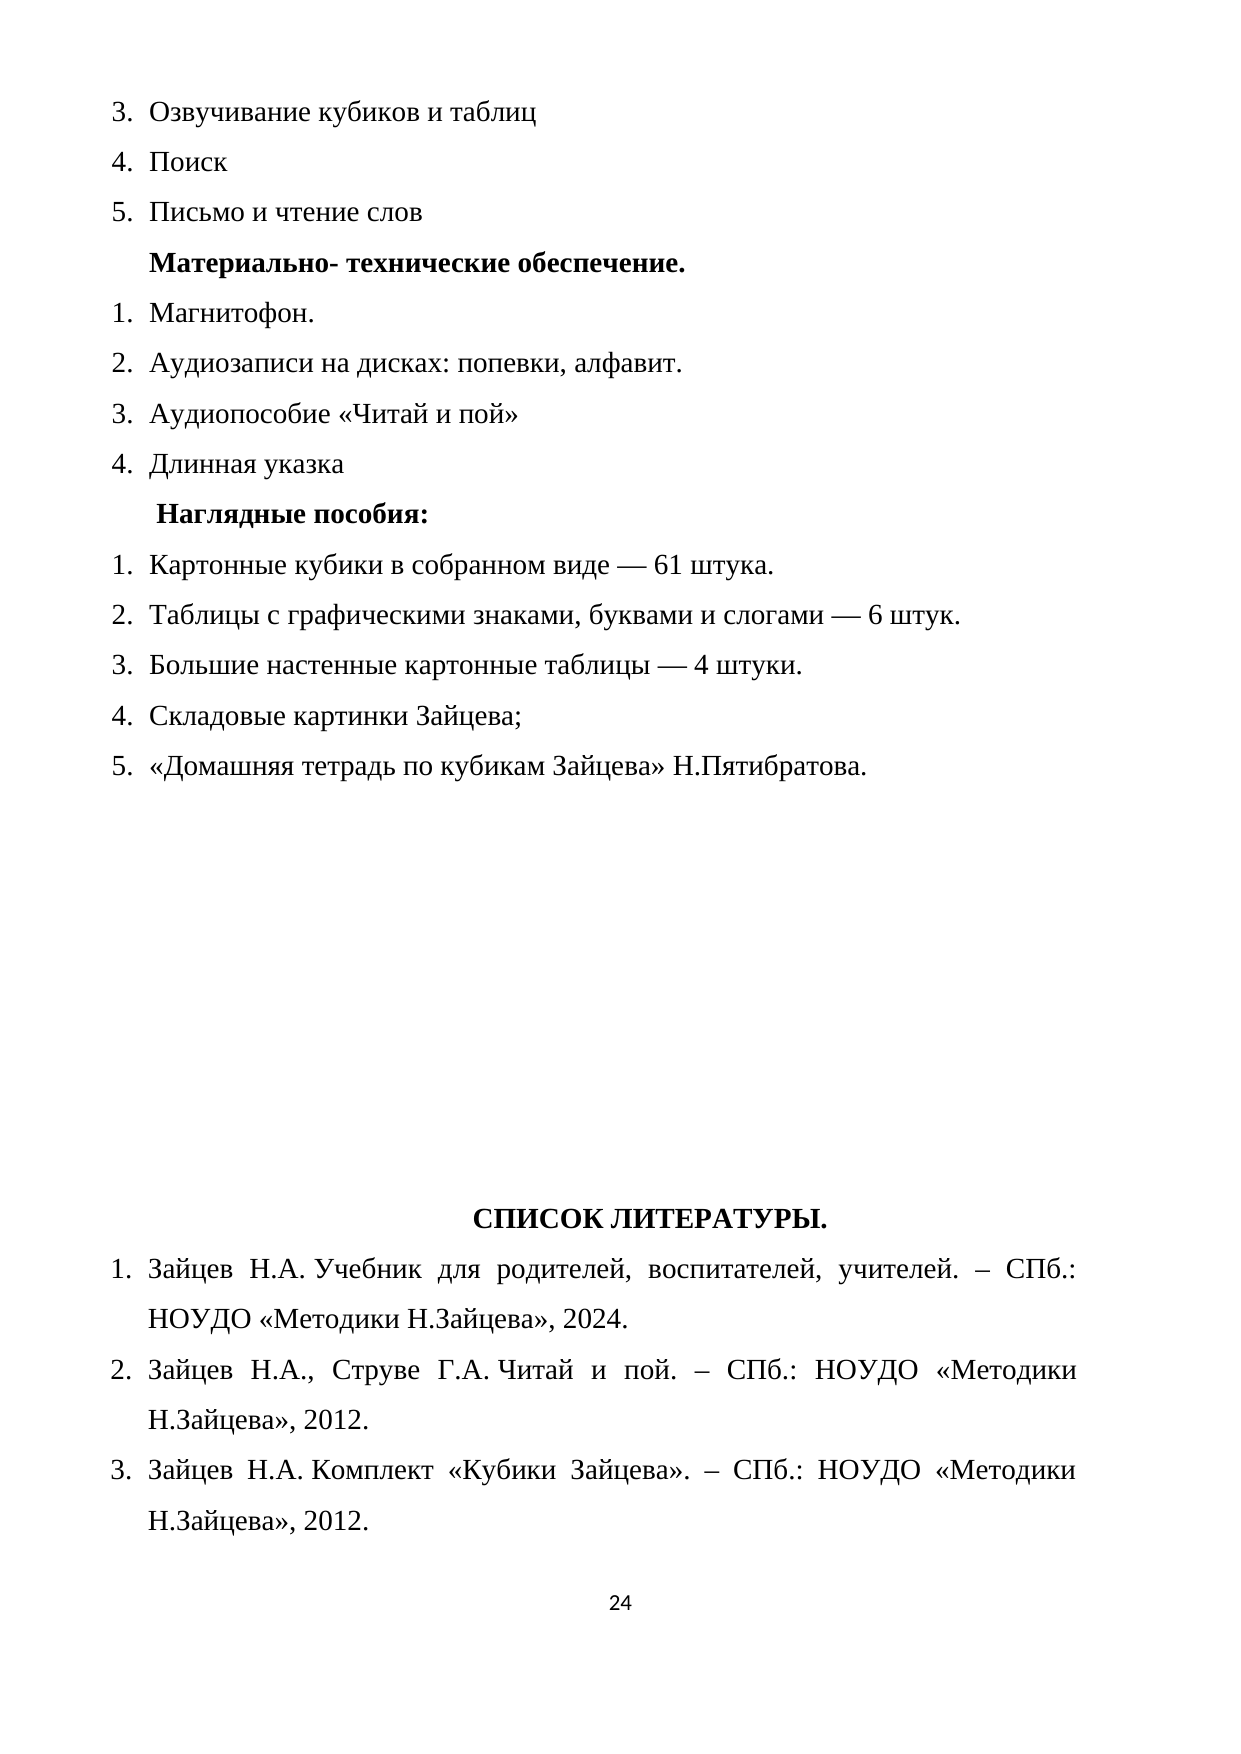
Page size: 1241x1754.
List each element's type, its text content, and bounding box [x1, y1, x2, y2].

list Аудиозаписи на дисках: попевки, алфавит. [111, 346, 1151, 379]
list Поиск [111, 144, 1151, 178]
text Наглядные пособия: [149, 496, 1151, 530]
list Складовые картинки Зайцева; [111, 698, 1151, 731]
text СПИСОК ЛИТЕРАТУРЫ. [149, 1201, 1151, 1234]
list Таблицы с графическими знаками, буквами и слогами — 6 штук. [111, 597, 1151, 631]
list Большие настенные картонные таблицы — 4 штуки. [111, 647, 1151, 681]
list Картонные кубики в собранном виде — 61 штука. [111, 547, 1151, 580]
list Магнитофон. [111, 295, 1151, 329]
list Зайцев Н.А. Учебник для родителей, воспитателей, учителей. – СПб.: НОУДО «Методики Н.Зайцева», 2024. [110, 1251, 1077, 1335]
list Озвучивание кубиков и таблиц [111, 94, 1151, 127]
text Материально- технические обеспечение. [149, 245, 1151, 278]
list Длинная указка [111, 446, 1151, 480]
list Письмо и чтение слов [111, 194, 1151, 228]
list Зайцев Н.А., Струве Г.А. Читай и пой. – СПб.: НОУДО «Методики Н.Зайцева», 2012. [110, 1352, 1077, 1436]
list Зайцев Н.А. Комплект «Кубики Зайцева». – СПб.: НОУДО «Методики Н.Зайцева», 2012. [110, 1452, 1077, 1536]
list «Домашняя тетрадь по кубикам Зайцева» Н.Пятибратова. [111, 748, 1151, 782]
list Аудиопособие «Читай и пой» [111, 396, 1151, 429]
